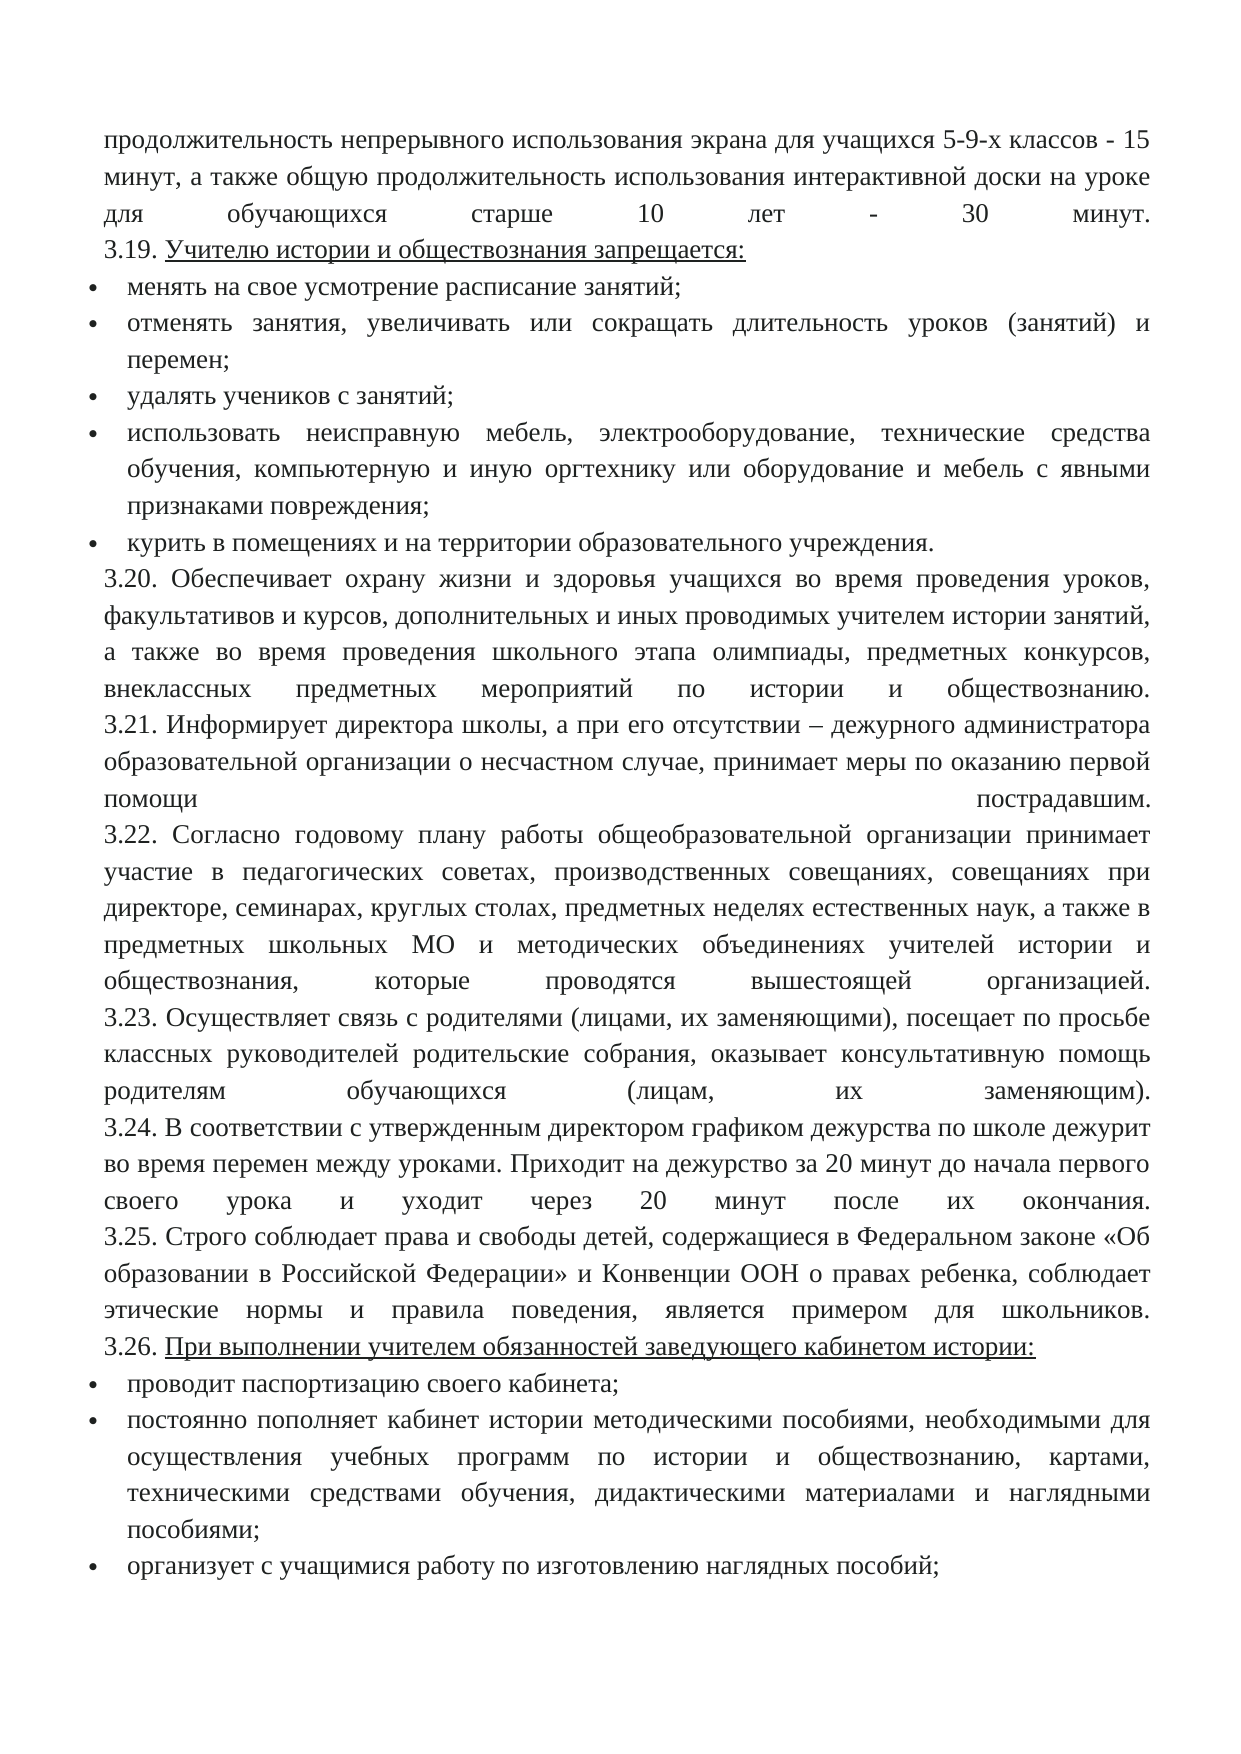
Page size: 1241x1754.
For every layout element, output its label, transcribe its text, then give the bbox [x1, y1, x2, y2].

list использовать неисправную мебель, электрооборудование, технические средства обучения, компьютерную и иную оргтехнику или оборудование и мебель с явными признаками повреждения; [89, 411, 1152, 520]
list отменять занятия, увеличивать или сокращать длительность уроков (занятий) и перемен; [89, 301, 1152, 374]
list постоянно пополняет кабинет истории методическими пособиями, необходимыми для осуществления учебных программ по истории и обществознанию, картами, техническими средствами обучения, дидактическими материалами и наглядными пособиями; [89, 1398, 1152, 1544]
list проводит паспортизацию своего кабинета; [89, 1361, 1152, 1398]
list курить в помещениях и на территории образовательного учреждения. [89, 520, 1152, 557]
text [103, 118, 1152, 264]
list удалять учеников с занятий; [89, 374, 1152, 411]
list организует с учащимися работу по изготовлению наглядных пособий; [89, 1544, 1152, 1581]
list менять на свое усмотрение расписание занятий; [89, 264, 1152, 301]
text 3.20. Обеспечивает охрану жизни и здоровья учащихся во время проведения уроков, факультативов и курсов, дополнительных и иных проводимых учителем истории занятий, а также во время проведения школьного этапа олимпиады, предметных конкурсов, внеклассных предметных мероприятий по истории и обществознанию. 3.21. Информирует директора школы, а при его отсутствии – дежурного администратора образовательной организации о несчастном случае, принимает меры по оказанию первой помощи пострадавшим. 3.22. Согласно годовому плану работы общеобразовательной организации принимает участие в педагогических советах, производственных совещаниях, совещаниях при директоре, семинарах, круглых столах, предметных неделях естественных наук, а также в предметных школьных МО и методических объединениях учителей истории и обществознания, которые проводятся вышестоящей организацией. 3.23. Осуществляет связь с родителями (лицами, их заменяющими), посещает по просьбе классных руководителей родительские собрания, оказывает консультативную помощь родителям обучающихся (лицам, их заменяющим). 3.24. В соответствии с утвержденным директором графиком дежурства по школе дежурит во время перемен между уроками. Приходит на дежурство за 20 минут до начала первого своего урока и уходит через 20 минут после их окончания. 3.25. Строго соблюдает права и свободы детей, содержащиеся в Федеральном законе «Об образовании в Российской Федерации» и Конвенции ООН о правах ребенка, соблюдает этические нормы и правила поведения, является примером для школьников. 3.26. При выполнении учителем обязанностей заведующего кабинетом истории: [103, 557, 1152, 1361]
